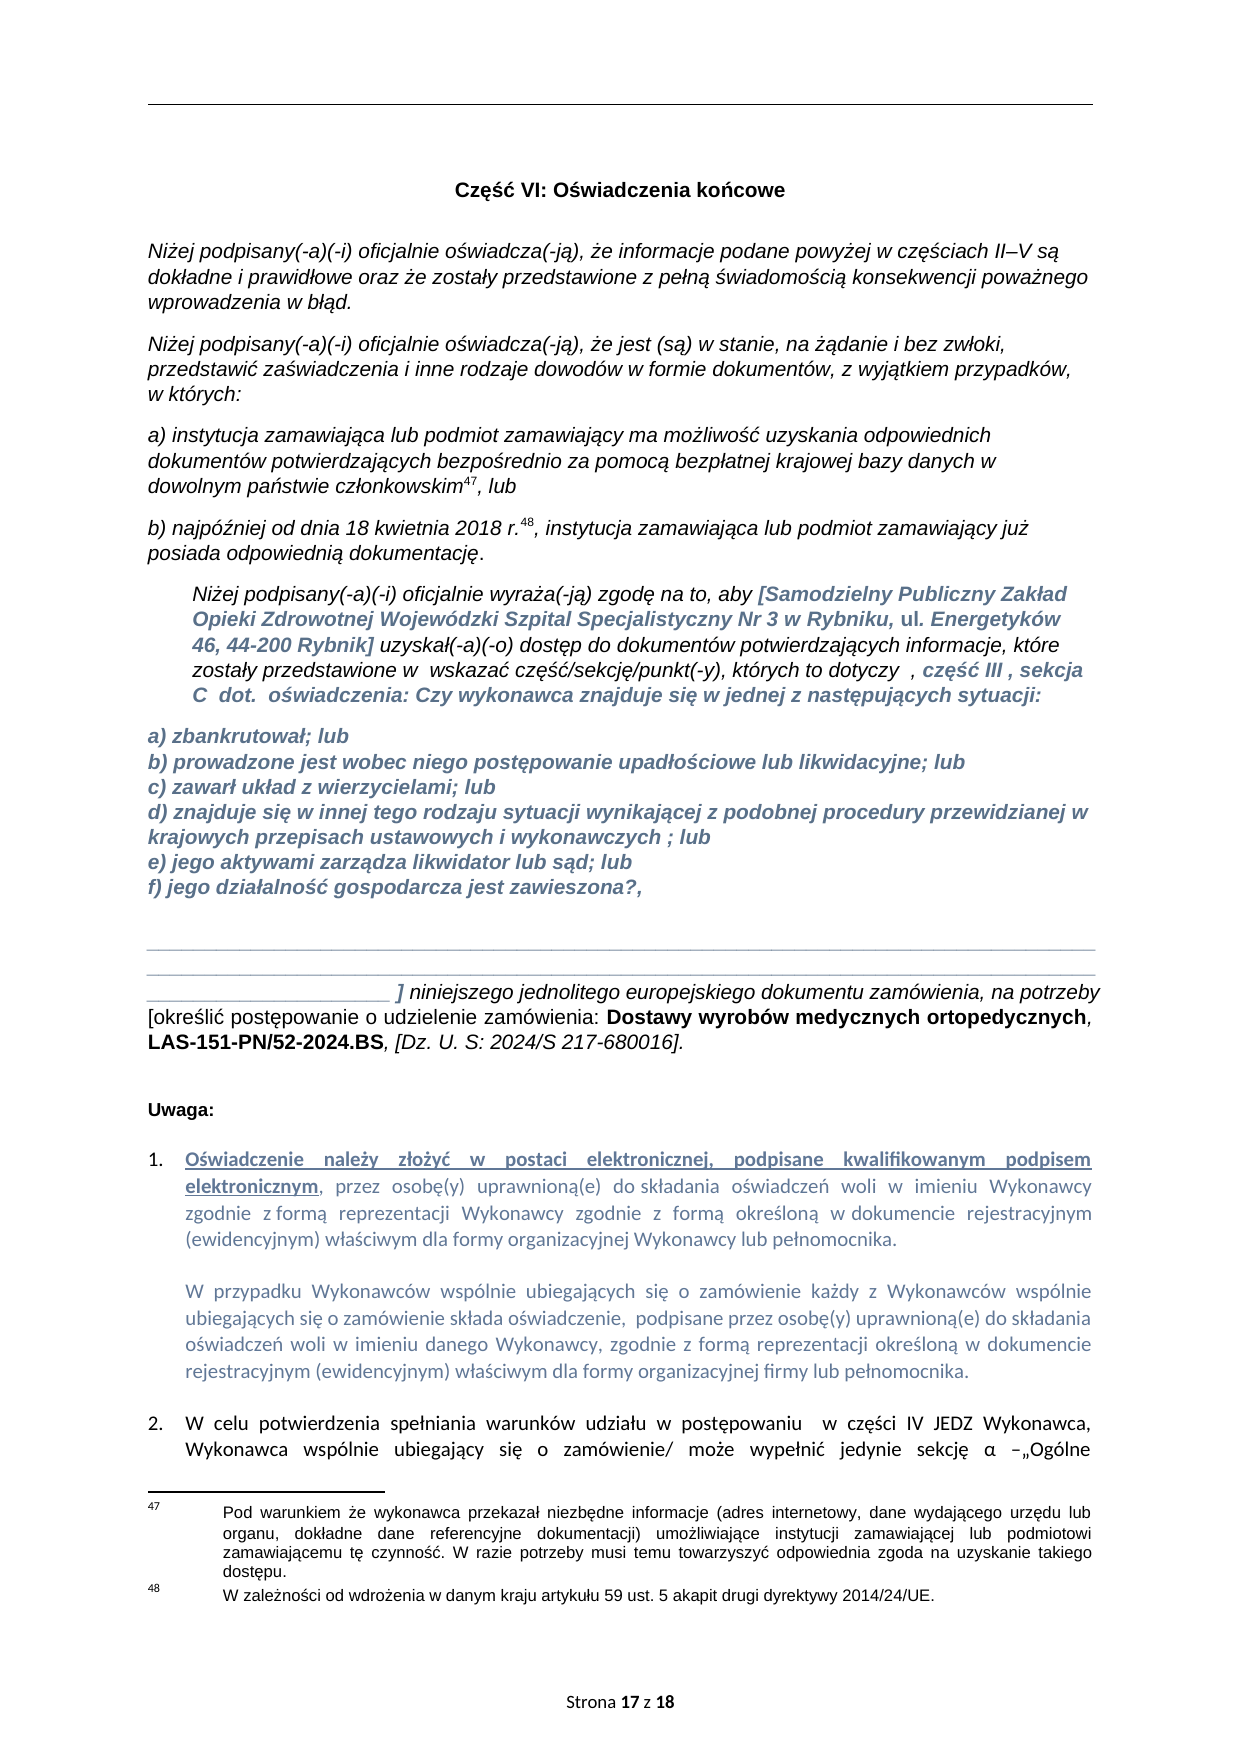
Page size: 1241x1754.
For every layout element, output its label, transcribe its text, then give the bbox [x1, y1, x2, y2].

list W przypadku Wykonawców wspólnie ubiegających się o zamówienie każdy z Wykonawców wspólnie ubiegających się o zamówienie składa oświadczenie, podpisane przez osobę(y) uprawnioną(e) do składania oświadczeń woli w imieniu danego Wykonawcy, zgodnie z formą reprezentacji określoną w dokumencie rejestracyjnym (ewidencyjnym) właściwym dla formy organizacyjnej firmy lub pełnomocnika. [185, 1278, 1093, 1384]
text _________________________________________________________________________________________________________________________________________________________________________________________ ] niniejszego jednolitego europejskiego dokumentu zamówienia, na potrzeby [148, 900, 1107, 1003]
text b) prowadzone jest wobec niego postępowanie upadłościowe lub likwidacyjne; lub [148, 749, 1107, 773]
text c) zawarł układ z wierzycielami; lub [148, 774, 1107, 798]
text d) znajduje się w innej tego rodzaju sytuacji wynikającej z podobnej procedury przewidzianej w krajowych przepisach ustawowych i wykonawczych ; lub [148, 800, 1107, 849]
text Niżej podpisany(-a)(-i) oficjalnie wyraża(-ją) zgodę na to, aby [Samodzielny Publiczny Zakład Opieki Zdrowotnej Wojewódzki Szpital Specjalistyczny Nr 3 w Rybniku, ul. Energetyków 46, 44-200 Rybnik] uzyskał(-a)(-o) dostęp do dokumentów potwierdzających informacje, które zostały przedstawione w wskazać część/sekcję/punkt(-y), których to dotyczy , część III , sekcja C dot. oświadczenia: Czy wykonawca znajduje się w jednej z następujących sytuacji: [192, 582, 1093, 707]
text f) jego działalność gospodarcza jest zawieszona?, [148, 875, 1107, 899]
list Oświadczenie należy złożyć w postaci elektronicznej, podpisane kwalifikowanym podpisem elektronicznym, przez osobę(y) uprawnioną(e) do składania oświadczeń woli w imieniu Wykonawcy zgodnie z formą reprezentacji Wykonawcy zgodnie z formą określoną w dokumencie rejestracyjnym (ewidencyjnym) właściwym dla formy organizacyjnej Wykonawcy lub pełnomocnika. [148, 1147, 1093, 1252]
text b) najpóźniej od dnia 18 kwietnia 2018 r., instytucja zamawiająca lub podmiot zamawiający już posiada odpowiednią dokumentację. [148, 515, 1093, 564]
text Niżej podpisany(-a)(-i) oficjalnie oświadcza(-ją), że jest (są) w stanie, na żądanie i bez zwłoki, przedstawić zaświadczenia i inne rodzaje dowodów w formie dokumentów, z wyjątkiem przypadków, w których: [148, 331, 1093, 406]
title Część VI: Oświadczenia końcowe [148, 178, 1093, 202]
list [148, 1410, 1093, 1462]
text [określić postępowanie o udzielenie zamówienia: Dostawy wyrobów medycznych ortopedycznych, LAS-151-PN/52-2024.BS, [Dz. U. S: 2024/S 217-680016]. [148, 1004, 1093, 1054]
text Uwaga: [148, 1099, 1093, 1121]
text e) jego aktywami zarządza likwidator lub sąd; lub [148, 850, 1107, 874]
text a) zbankrutował; lub [148, 724, 1107, 748]
text a) instytucja zamawiająca lub podmiot zamawiający ma możliwość uzyskania odpowiednich dokumentów potwierdzających bezpośrednio za pomocą bezpłatnej krajowej bazy danych w dowolnym państwie członkowskim, lub [148, 423, 1093, 497]
text Niżej podpisany(-a)(-i) oficjalnie oświadcza(-ją), że informacje podane powyżej w częściach II–V są dokładne i prawidłowe oraz że zostały przedstawione z pełną świadomością konsekwencji poważnego wprowadzenia w błąd. [148, 239, 1093, 313]
